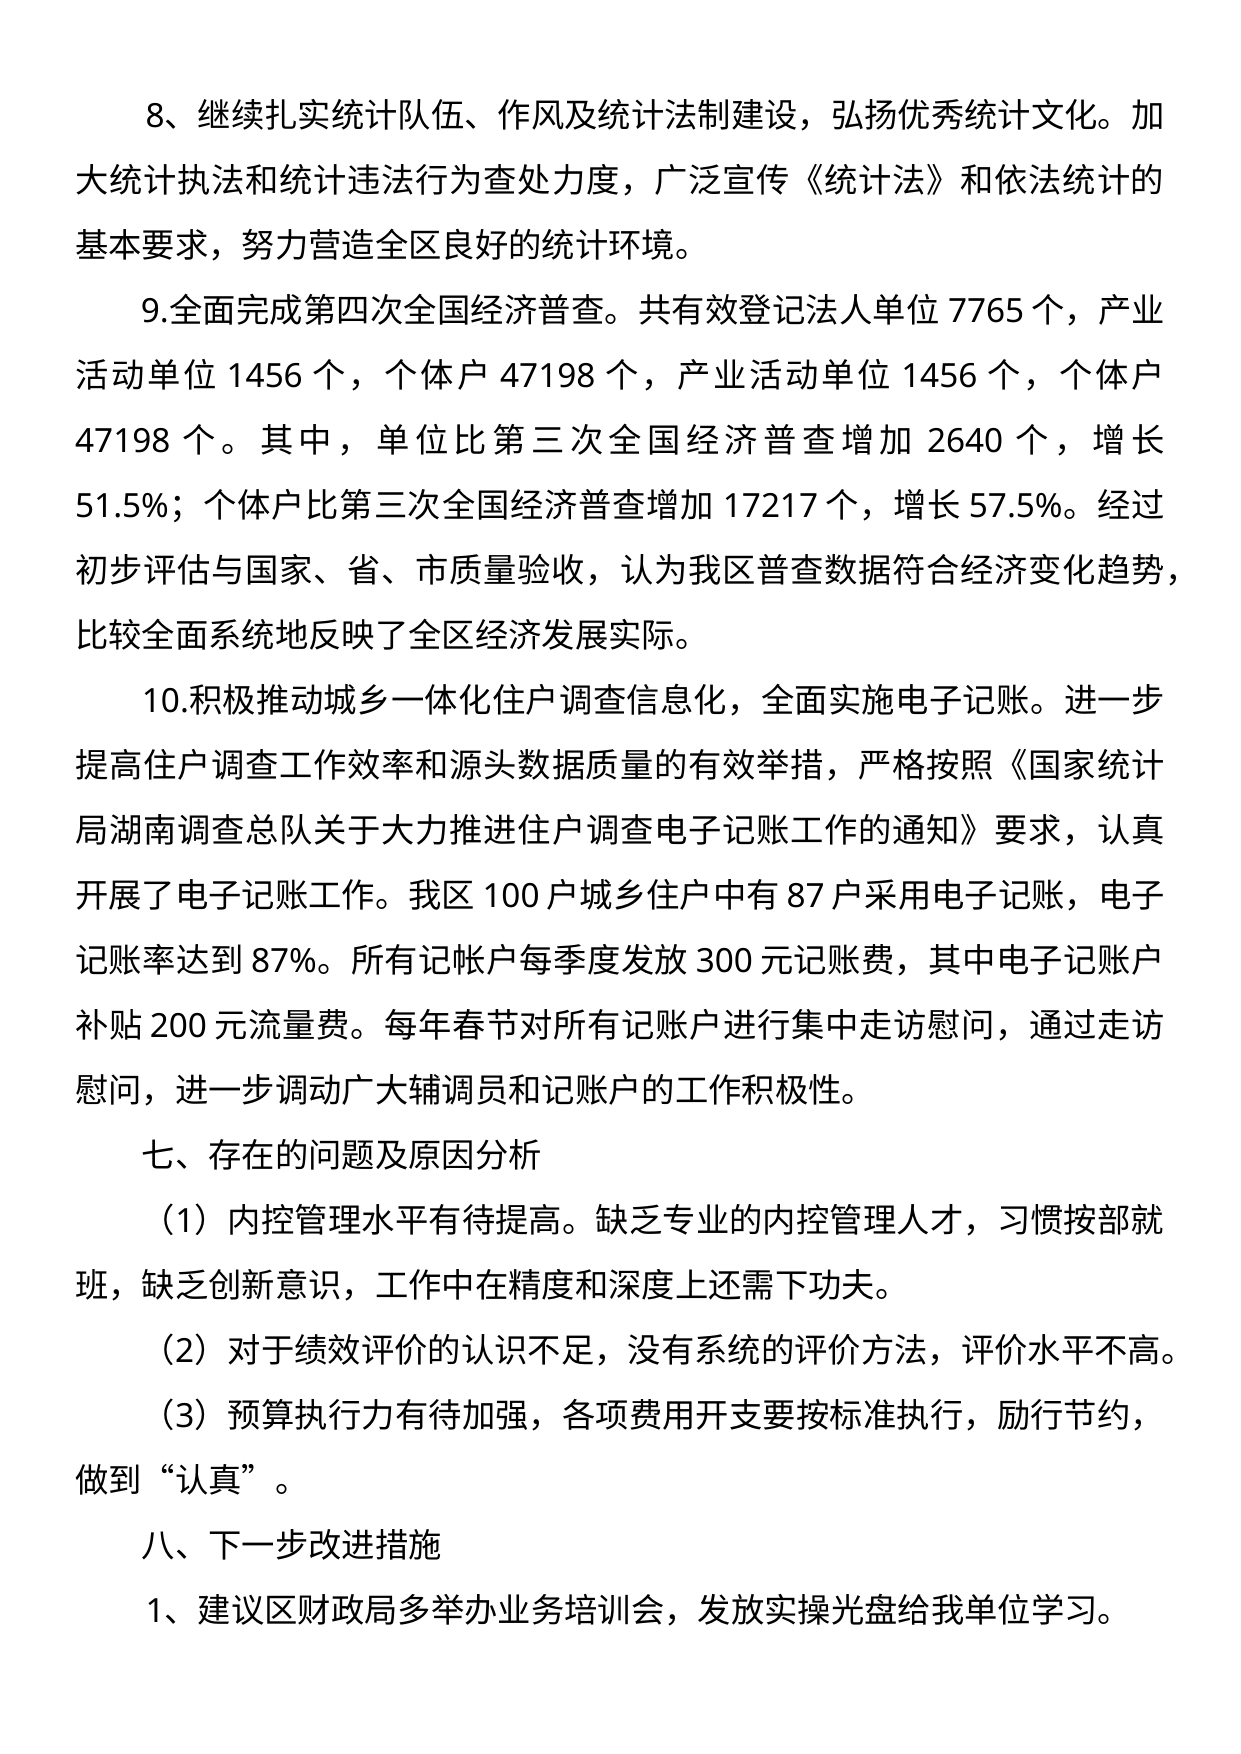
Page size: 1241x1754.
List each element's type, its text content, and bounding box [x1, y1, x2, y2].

text 1、建议区财政局多举办业务培训会，发放实操光盘给我单位学习。 [75, 1576, 1165, 1641]
text 8、继续扎实统计队伍、作风及统计法制建设，弘扬优秀统计文化。加大统计执法和统计违法行为查处力度，广泛宣传《统计法》和依法统计的基本要求，努力营造全区良好的统计环境。 [75, 81, 1165, 276]
text 10.积极推动城乡一体化住户调查信息化，全面实施电子记账。进一步提高住户调查工作效率和源头数据质量的有效举措，严格按照《国家统计局湖南调查总队关于大力推进住户调查电子记账工作的通知》要求，认真开展了电子记账工作。我区100户城乡住户中有87户采用电子记账，电子记账率达到87%。所有记帐户每季度发放300元记账费，其中电子记账户补贴200元流量费。每年春节对所有记账户进行集中走访慰问，通过走访慰问，进一步调动广大辅调员和记账户的工作积极性。 [75, 666, 1165, 1121]
text （3）预算执行力有待加强，各项费用开支要按标准执行，励行节约，做到“认真”。 [75, 1381, 1165, 1511]
text （1）内控管理水平有待提高。缺乏专业的内控管理人才，习惯按部就班，缺乏创新意识，工作中在精度和深度上还需下功夫。 [75, 1186, 1165, 1316]
list 七、存在的问题及原因分析 [75, 1121, 1165, 1186]
text （2）对于绩效评价的认识不足，没有系统的评价方法，评价水平不高。 [75, 1316, 1165, 1381]
text 9.全面完成第四次全国经济普查。共有效登记法人单位7765个，产业活动单位1456个，个体户47198个，产业活动单位1456个，个体户47198个。其中，单位比第三次全国经济普查增加2640个，增长51.5%；个体户比第三次全国经济普查增加17217个，增长57.5%。经过初步评估与国家、省、市质量验收，认为我区普查数据符合经济变化趋势，比较全面系统地反映了全区经济发展实际。 [75, 276, 1165, 666]
text 八、下一步改进措施 [75, 1511, 1165, 1576]
